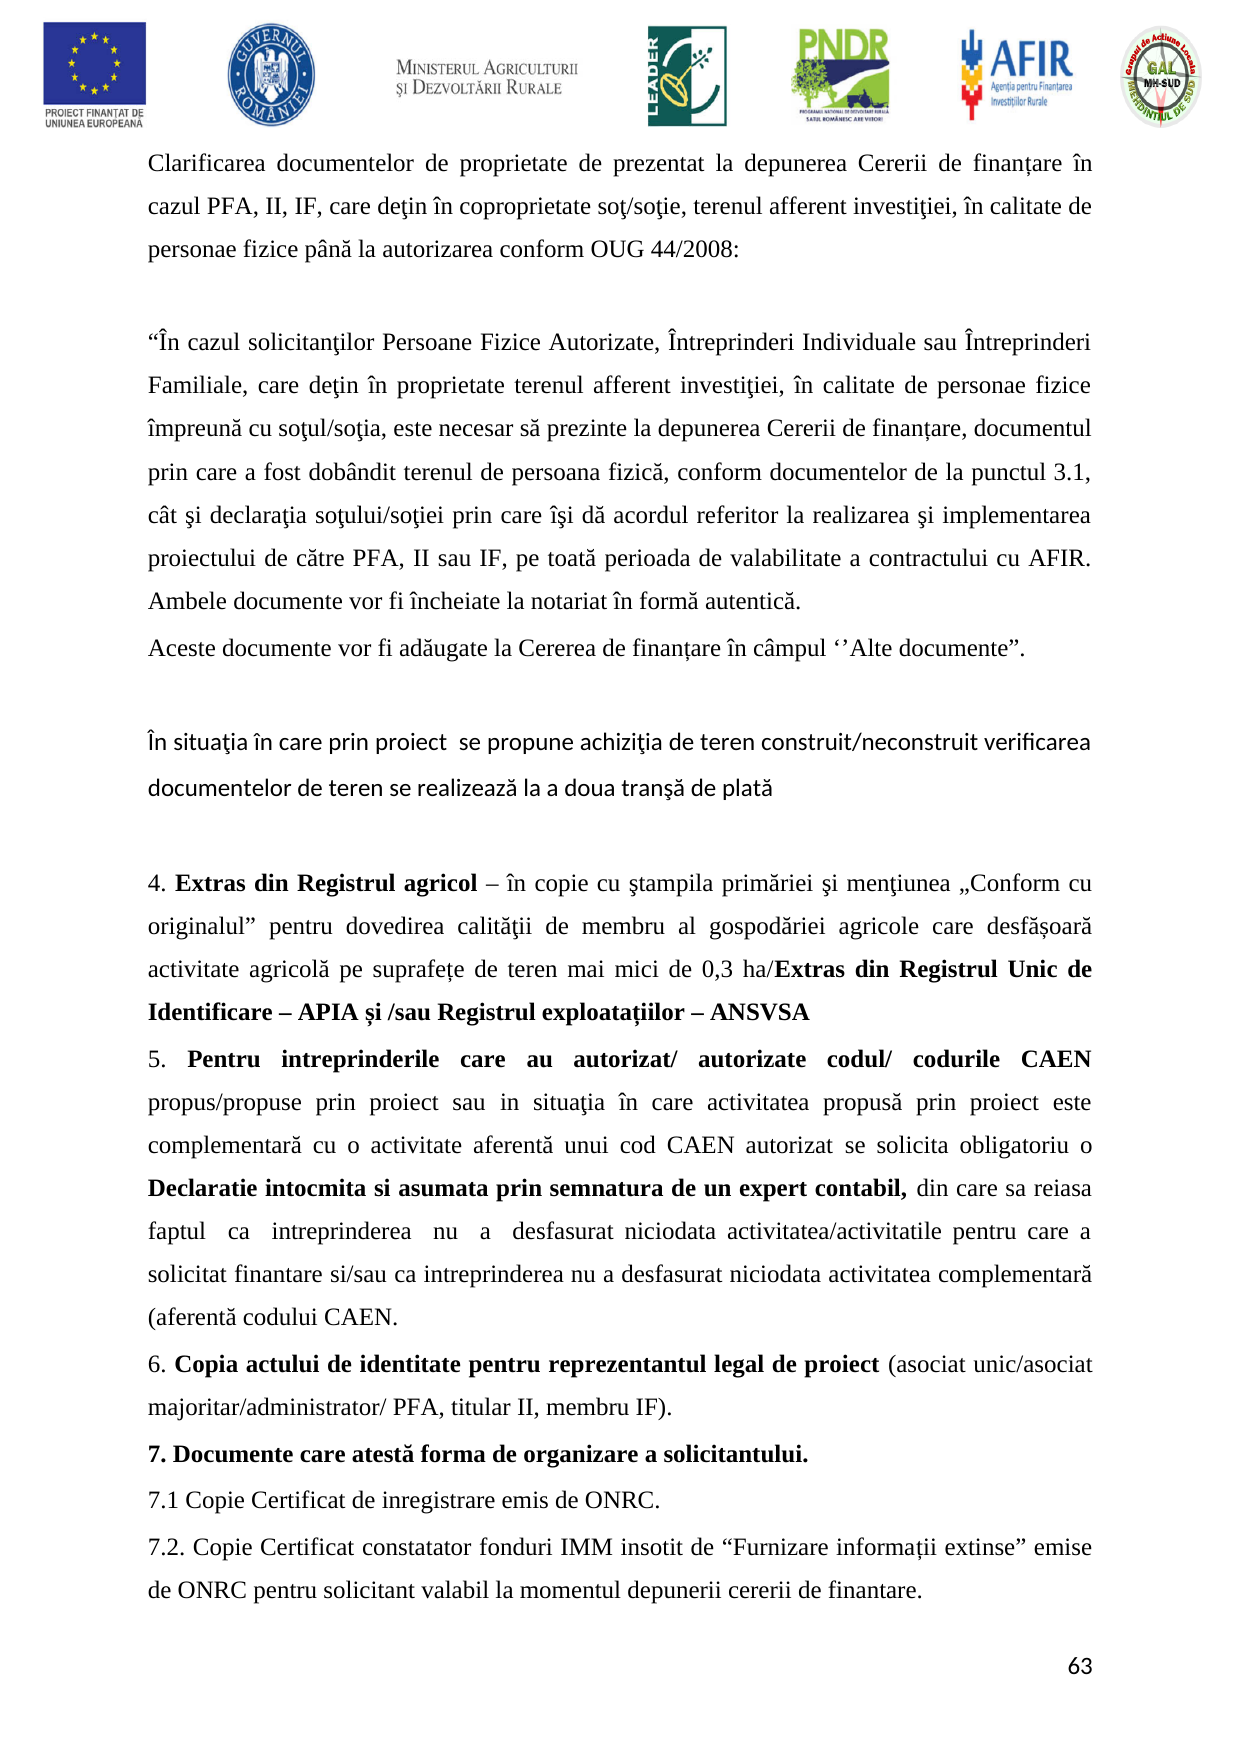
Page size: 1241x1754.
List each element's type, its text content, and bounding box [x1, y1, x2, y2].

text 5. Pentru intreprinderile care au autorizat/ autorizate codul/ codurile CAEN propus/propuse prin proiect sau in situaţia în care activitatea propusă prin proiect este complementară cu o activitate aferentă unui cod CAEN autorizat se solicita obligatoriu o Declaratie intocmita si asumata prin semnatura de un expert contabil, din care sa reiasa faptul ca intreprinderea nu a desfasurat niciodata activitatea/activitatile pentru care a solicitat finantare si/sau ca intreprinderea nu a desfasurat niciodata activitatea complementară (aferentă codului CAEN. [148, 1044, 1093, 1331]
text Clarificarea documentelor de proprietate de prezentat la depunerea Cererii de finanțare în cazul PFA, II, IF, care deţin în coproprietate soţ/soţie, terenul afferent investiţiei, în calitate de personae fizice până la autorizarea conform OUG 44/2008: [148, 148, 1093, 263]
text În situaţia în care prin proiect se propune achiziţia de teren construit/neconstruit verificarea documentelor de teren se realizează la a doua tranşă de plată [148, 726, 1093, 802]
text 7.2. Copie Certificat constatator fonduri IMM insotit de “Furnizare informații extinse” emise de ONRC pentru solicitant valabil la momentul depunerii cererii de finantare. [148, 1532, 1093, 1604]
text Aceste documente vor fi adăugate la Cererea de finanțare în câmpul ‘’Alte documente”. [148, 633, 1093, 661]
text 7. Documente care atestă forma de organizare a solicitantului. [148, 1439, 1093, 1468]
text “În cazul solicitanţilor Persoane Fizice Autorizate, Întreprinderi Individuale sau Întreprinderi Familiale, care deţin în proprietate terenul afferent investiţiei, în calitate de personae fizice împreună cu soţul/soţia, este necesar să prezinte la depunerea Cererii de finanțare, documentul prin care a fost dobândit terenul de persoana fizică, conform documentelor de la punctul 3.1, cât şi declaraţia soţului/soţiei prin care îşi dă acordul referitor la realizarea şi implementarea proiectului de către PFA, II sau IF, pe toată perioada de valabilitate a contractului cu AFIR. Ambele documente vor fi încheiate la notariat în formă autentică. [148, 327, 1093, 615]
text 4. Extras din Registrul agricol – în copie cu ştampila primăriei şi menţiunea „Conform cu originalul” pentru dovedirea calităţii de membru al gospodăriei agricole care desfășoară activitate agricolă pe suprafețe de teren mai mici de 0,3 ha/Extras din Registrul Unic de Identificare – APIA și /sau Registrul exploatațiilor – ANSVSA [148, 868, 1093, 1026]
text 6. Copia actului de identitate pentru reprezentantul legal de proiect (asociat unic/asociat majoritar/administrator/ PFA, titular II, membru IF). [148, 1349, 1093, 1421]
text 7.1 Copie Certificat de inregistrare emis de ONRC. [148, 1486, 1093, 1514]
picture [14, 14, 1223, 127]
